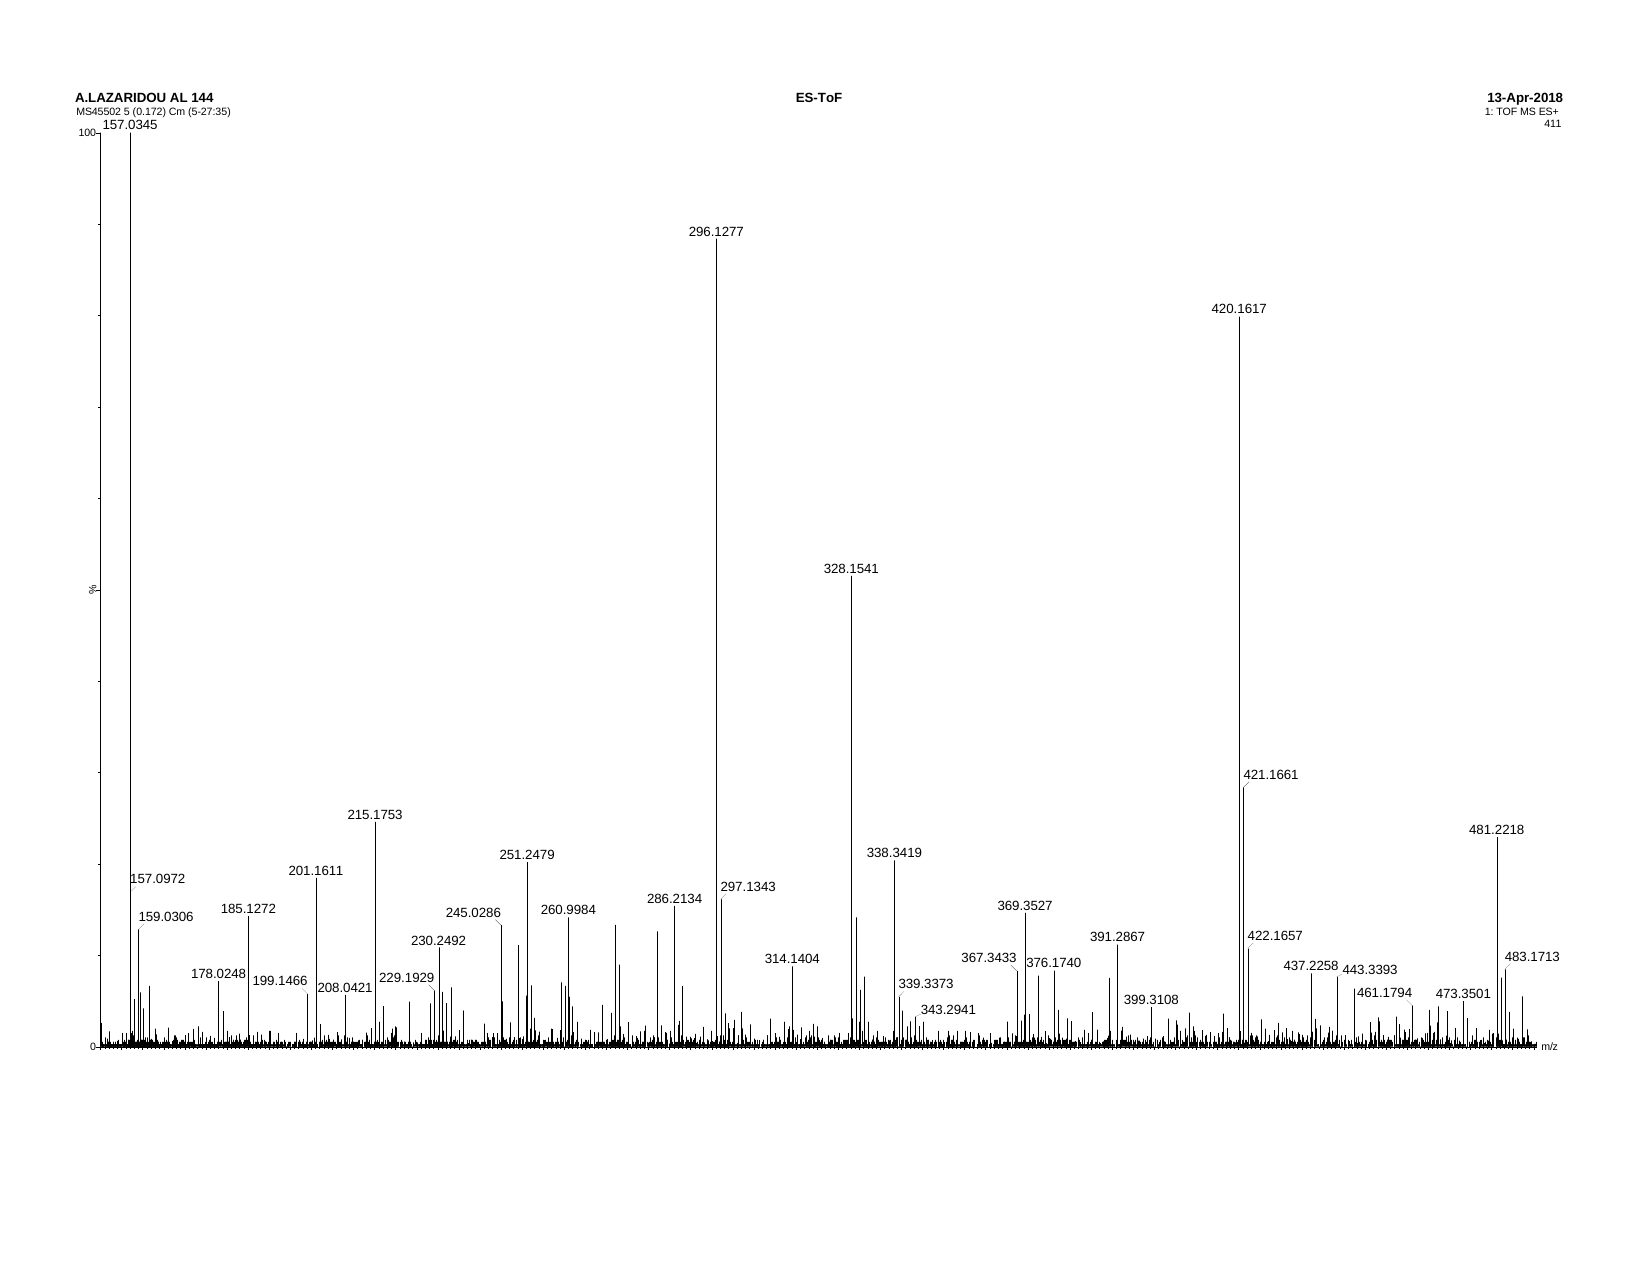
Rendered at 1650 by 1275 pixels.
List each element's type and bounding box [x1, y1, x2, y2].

text [75, 90, 1563, 1050]
